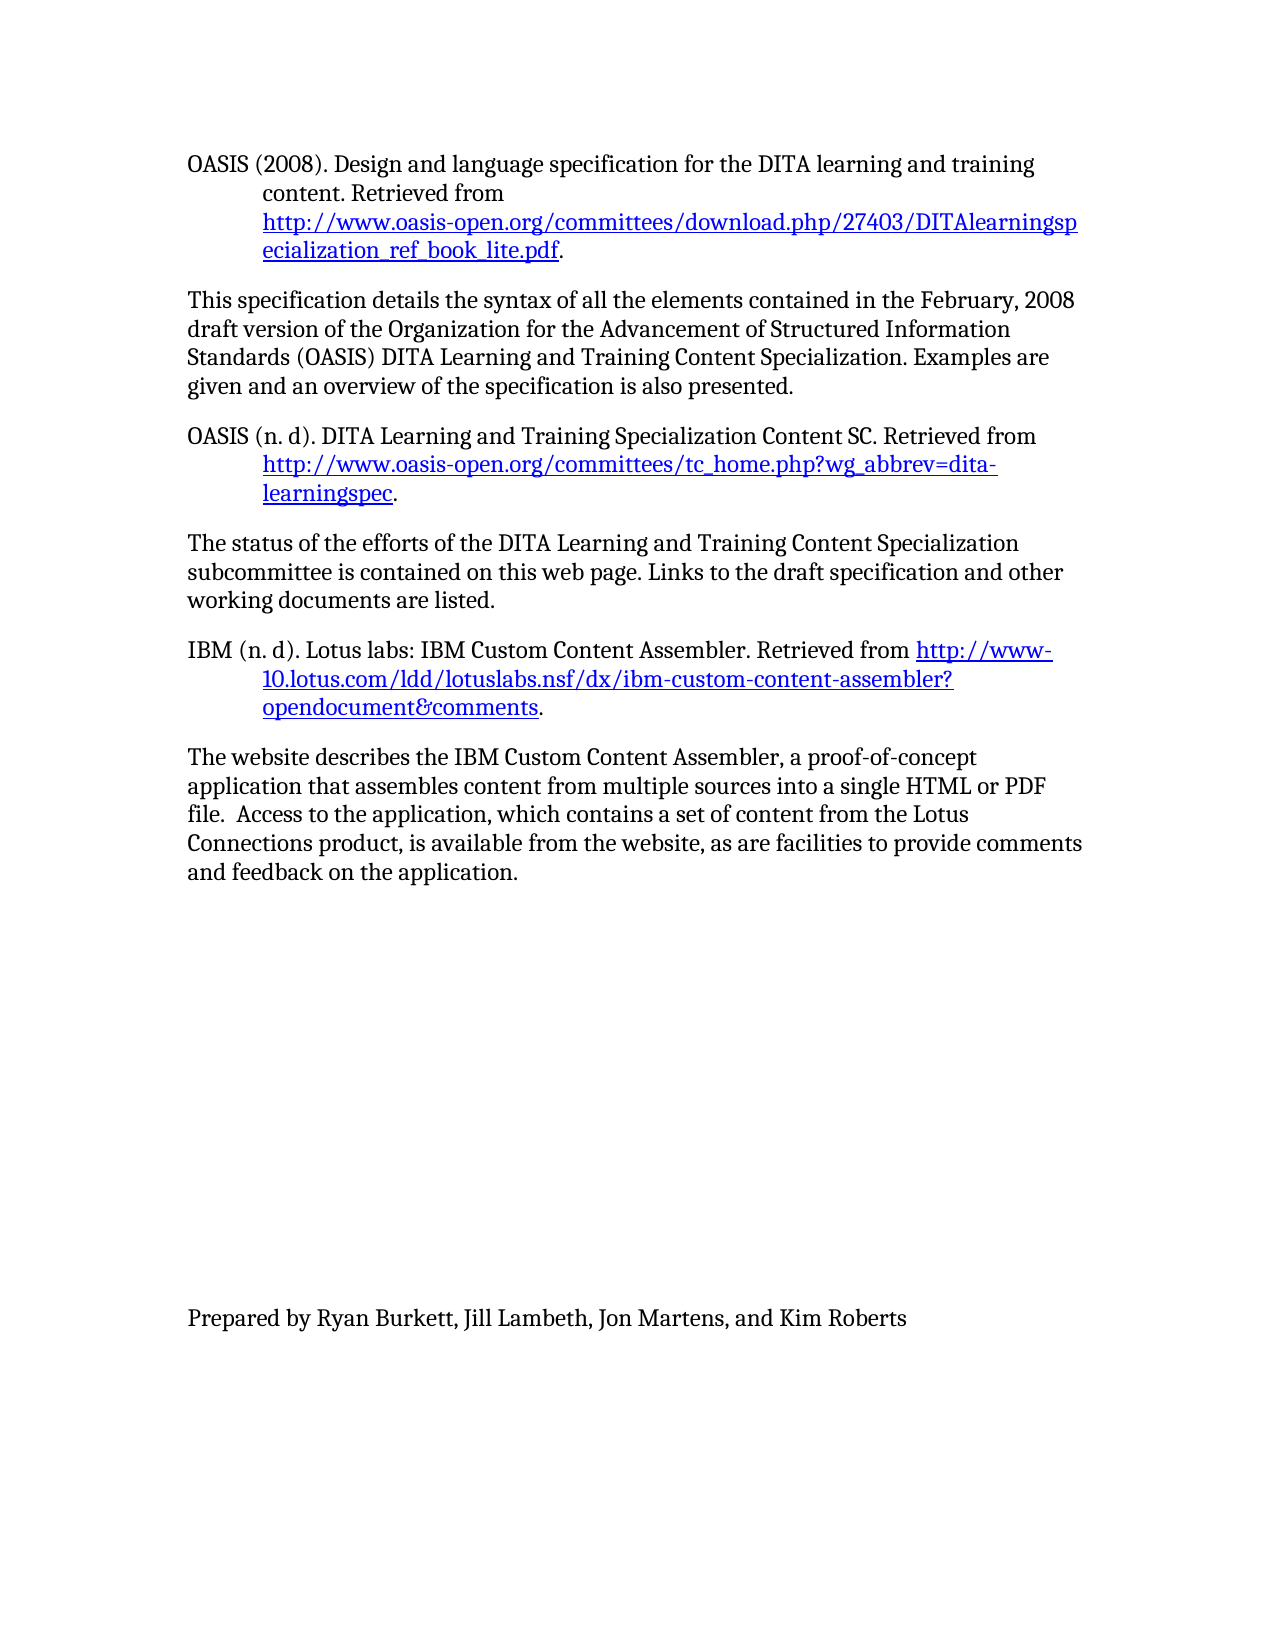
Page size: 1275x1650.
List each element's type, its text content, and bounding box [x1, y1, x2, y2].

text OASIS (n. d). DITA Learning and Training Specialization Content SC. Retrieved from http://www.oasis-open.org/committees/tc_home.php?wg_abbrev=dita-learningspec. [187, 422, 1087, 508]
text The status of the efforts of the DITA Learning and Training Content Specialization subcommittee is contained on this web page. Links to the draft specification and other working documents are listed. [187, 529, 1087, 615]
text OASIS (2008). Design and language specification for the DITA learning and training content. Retrieved from http://www.oasis-open.org/committees/download.php/27403/DITAlearningspecialization_ref_book_lite.pdf. [187, 150, 1087, 265]
text Prepared by Ryan Burkett, Jill Lambeth, Jon Martens, and Kim Roberts [187, 1304, 1087, 1333]
text This specification details the syntax of all the elements contained in the February, 2008 draft version of the Organization for the Advancement of Structured Information Standards (OASIS) DITA Learning and Training Content Specialization. Examples are given and an overview of the specification is also presented. [187, 286, 1087, 401]
text The website describes the IBM Custom Content Assembler, a proof-of-concept application that assembles content from multiple sources into a single HTML or PDF file. Access to the application, which contains a set of content from the Lotus Connections product, is available from the website, as are facilities to provide comments and feedback on the application. [187, 743, 1087, 887]
text IBM (n. d). Lotus labs: IBM Custom Content Assembler. Retrieved from http://www-10.lotus.com/ldd/lotuslabs.nsf/dx/ibm-custom-content-assembler?opendocument&comments. [187, 636, 1087, 722]
